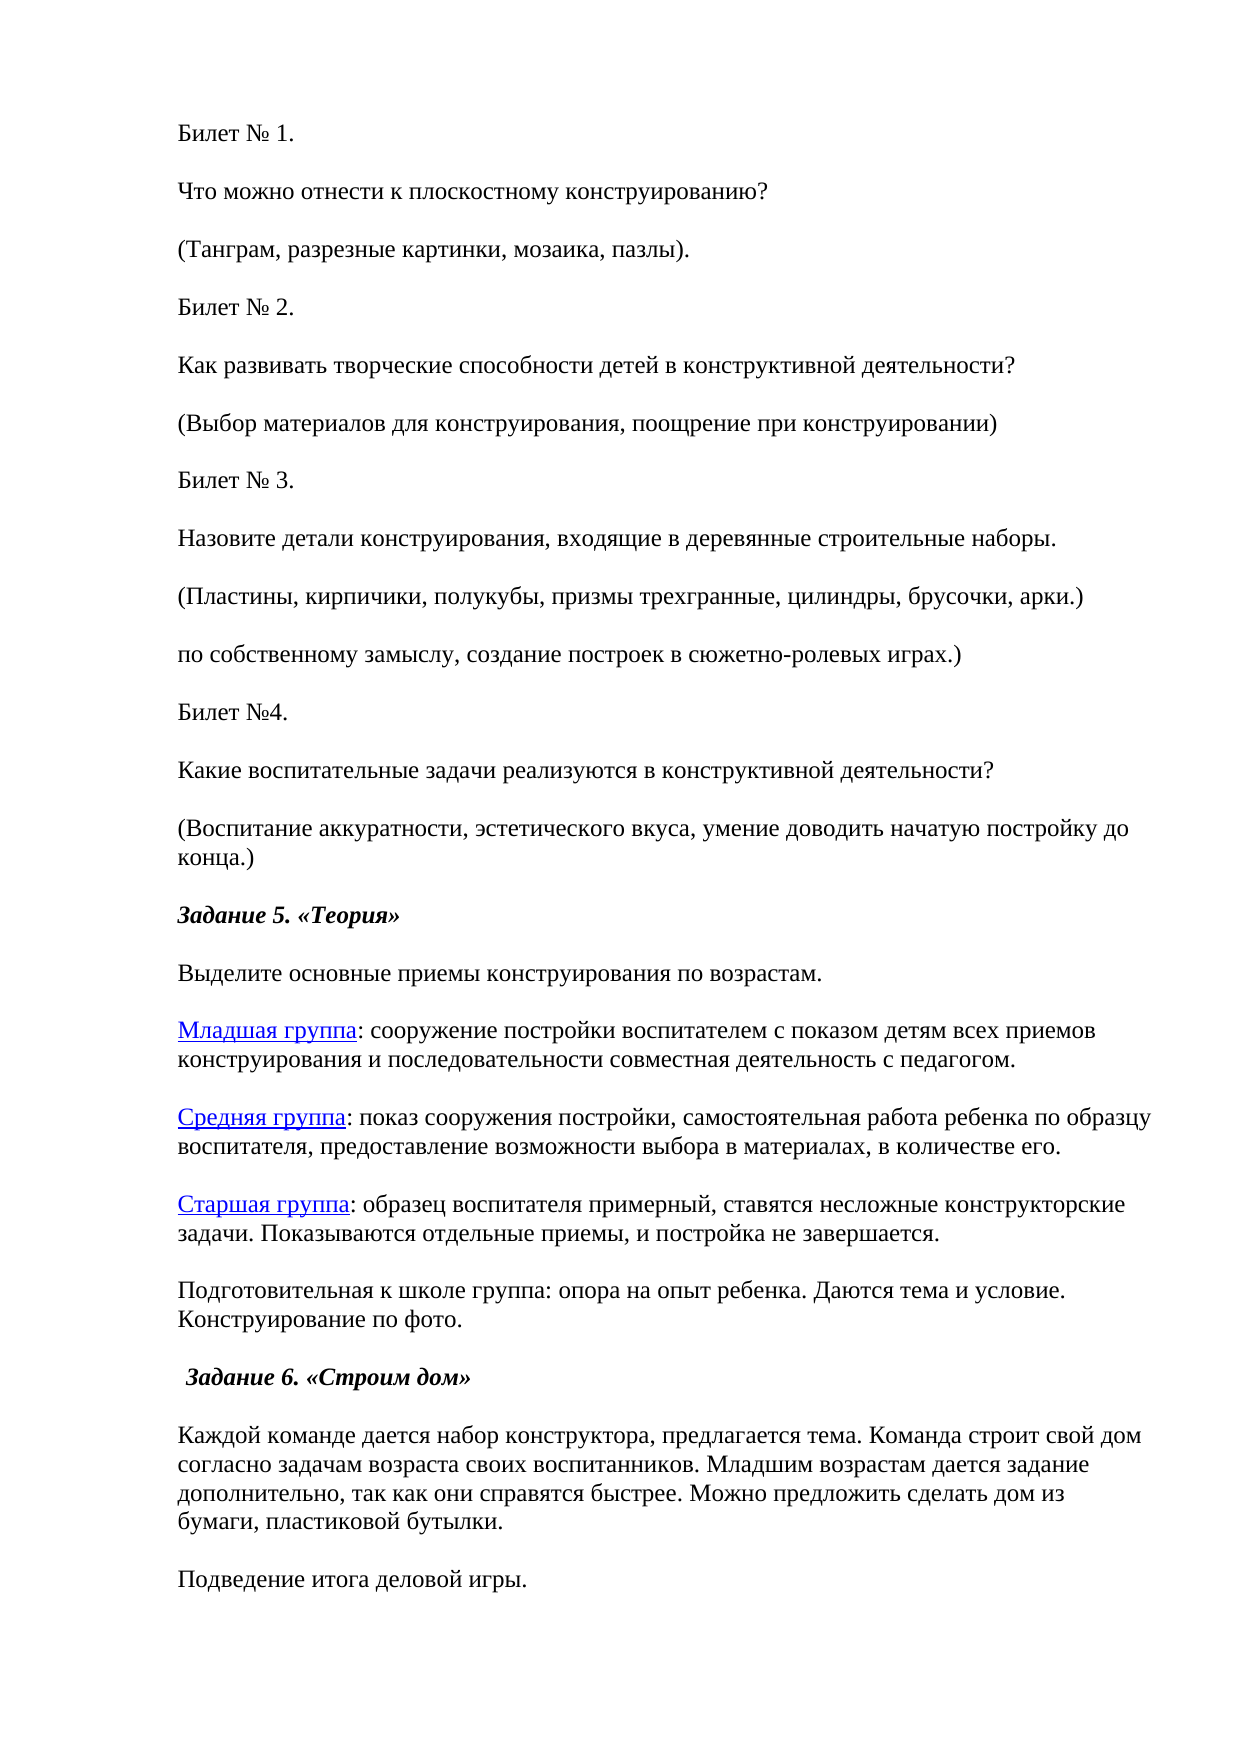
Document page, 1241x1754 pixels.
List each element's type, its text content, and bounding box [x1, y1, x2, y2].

text Задание 5. «Теория» [177, 900, 1152, 928]
text Старшая группа: образец воспитателя примерный, ставятся несложные конструкторские задачи. Показываются отдельные приемы, и постройка не завершается. [177, 1189, 1152, 1246]
text Задание 6. «Строим дом» [177, 1362, 1152, 1391]
text Билет № 3. [177, 466, 1152, 494]
text Подготовительная к школе группа: опора на опыт ребенка. Даются тема и условие. Конструирование по фото. [177, 1276, 1152, 1333]
text Средняя группа: показ сооружения постройки, самостоятельная работа ребенка по образцу воспитателя, предоставление возможности выбора в материалах, в количестве его. [177, 1102, 1152, 1160]
text Билет №4. [177, 697, 1152, 726]
text Выделите основные приемы конструирования по возрастам. [177, 958, 1152, 986]
text Какие воспитательные задачи реализуются в конструктивной деятельности? [177, 755, 1152, 784]
text Что можно отнести к плоскостному конструированию? [177, 176, 1152, 205]
text (Пластины, кирпичики, полукубы, призмы трехгранные, цилиндры, брусочки, арки.) [177, 581, 1152, 610]
text (Выбор материалов для конструирования, поощрение при конструировании) [177, 408, 1152, 436]
text (Воспитание аккуратности, эстетического вкуса, умение доводить начатую постройку до конца.) [177, 813, 1152, 871]
text Каждой команде дается набор конструктора, предлагается тема. Команда строит свой дом согласно задачам возраста своих воспитанников. Младшим возрастам дается задание дополнительно, так как они справятся быстрее. Можно предложить сделать дом из бумаги, пластиковой бутылки. [177, 1420, 1152, 1535]
text Билет № 2. [177, 292, 1152, 321]
text Младшая группа: сооружение постройки воспитателем с показом детям всех приемов конструирования и последовательности совместная деятельность с педагогом. [177, 1016, 1152, 1073]
text Билет № 1. [177, 118, 1152, 147]
text по собственному замыслу, создание построек в сюжетно-ролевых играх.) [177, 639, 1152, 668]
text (Танграм, разрезные картинки, мозаика, пазлы). [177, 234, 1152, 263]
text Подведение итога деловой игры. [177, 1564, 1152, 1593]
text Как развивать творческие способности детей в конструктивной деятельности? [177, 350, 1152, 378]
text Назовите детали конструирования, входящие в деревянные строительные наборы. [177, 523, 1152, 552]
